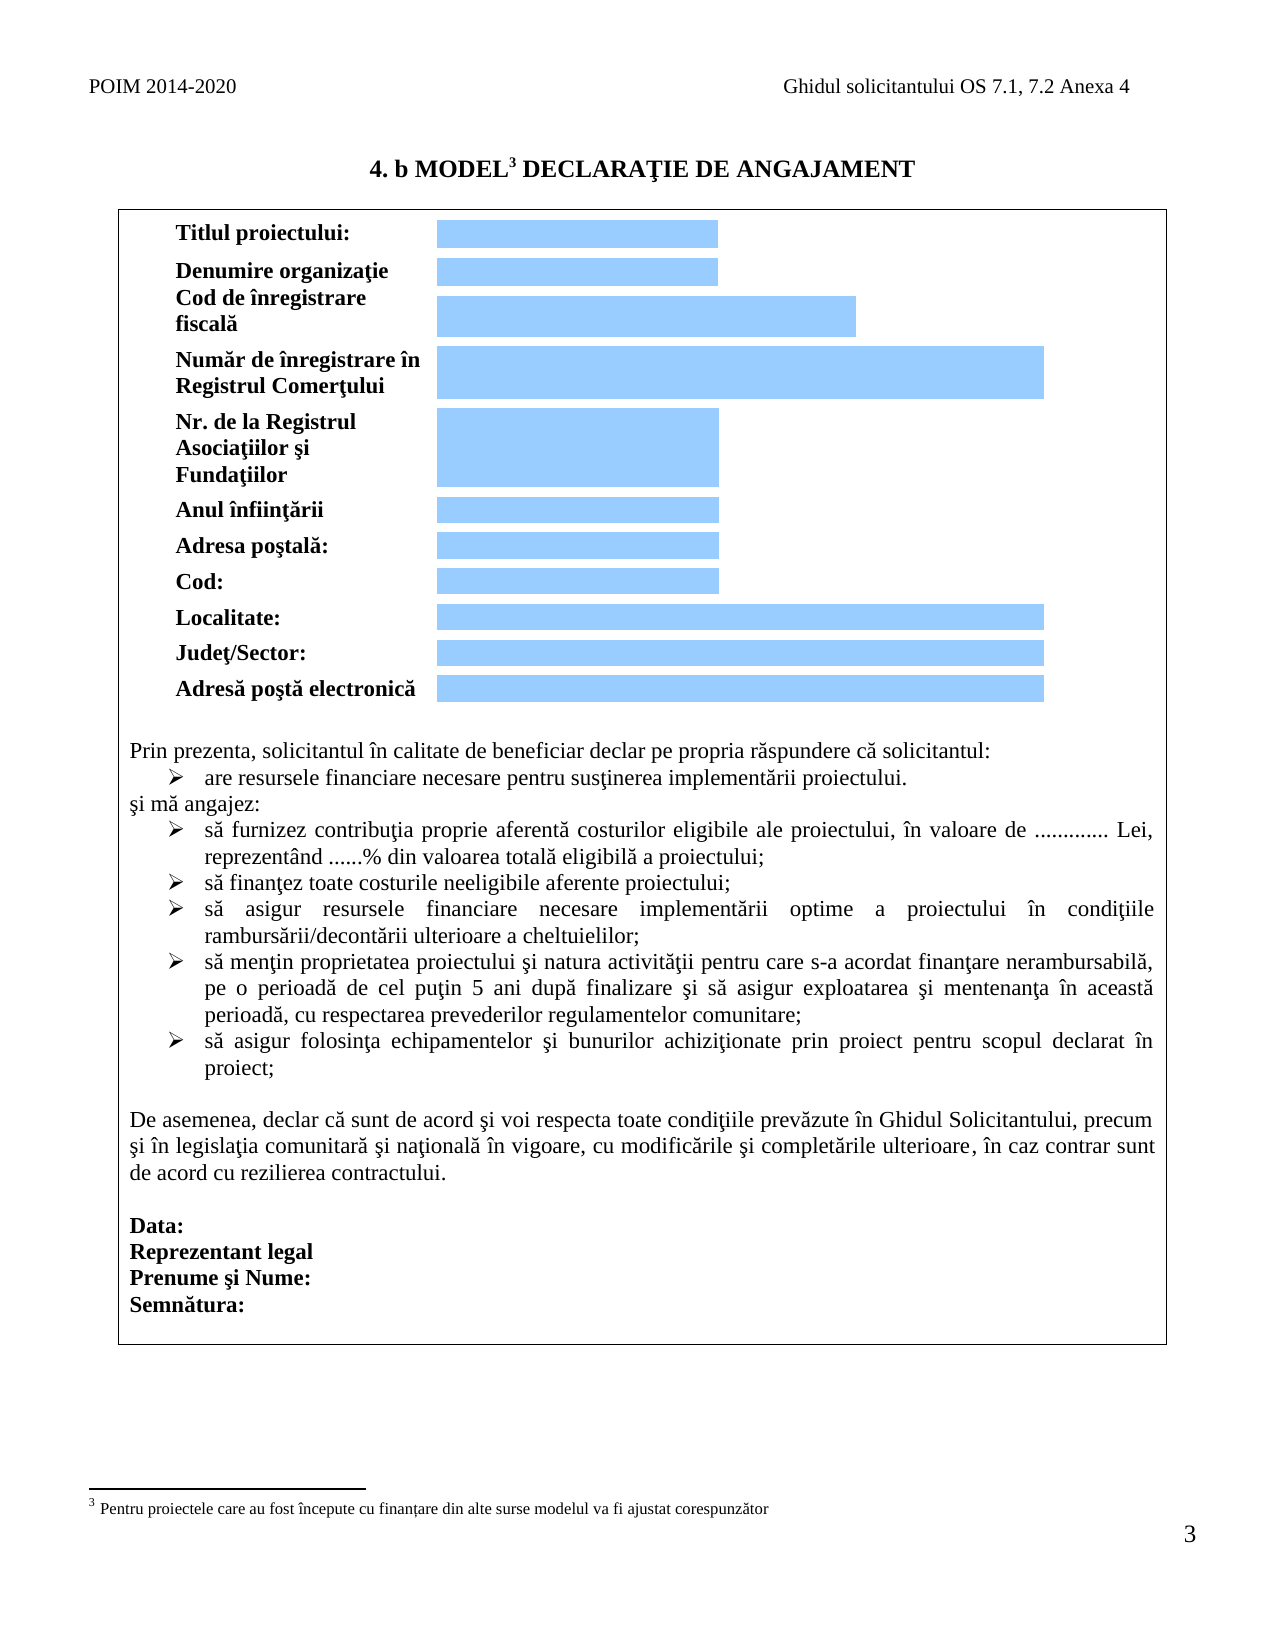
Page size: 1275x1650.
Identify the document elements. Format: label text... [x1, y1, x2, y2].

text 4. b MODEL DECLARAŢIE DE ANGAJAMENT [89, 154, 1196, 183]
table_header Prin prezenta, solicitantul în calitate de beneficiar declar pe propria răspundere că solicitantul: are resursele financiare necesare pentru susţinerea implementării proiectului. şi mă angajez: să furnizez contribuţia proprie aferentă costurilor eligibile ale proiectului, în valoare de ............. Lei, reprezentând ......% din valoarea totală eligibilă a proiectului; să finanţez toate costurile neeligibile aferente proiectului; să asigur resursele financiare necesare implementării optime a proiectului în condiţiile rambursării/decontării ulterioare a cheltuielilor; să menţin proprietatea proiectului şi natura activităţii pentru care s-a acordat finanţare nerambursabilă, pe o perioadă de cel puţin 5 ani după finalizare şi să asigur exploatarea şi mentenanţa în această perioadă, cu respectarea prevederilor regulamentelor comunitare; să asigur folosinţa echipamentelor şi bunurilor achiziţionate prin proiect pentru scopul declarat în proiect; De asemenea, declar că sunt de acord şi voi respecta toate condiţiile prevăzute în Ghidul Solicitantului, precum şi în legislaţia comunitară şi naţională în vigoare, cu modificările şi completările ulterioare, în caz contrar sunt de acord cu rezilierea contractului. Data: Reprezentant legal Prenume şi Nume: Semnătura: [119, 210, 1166, 1343]
